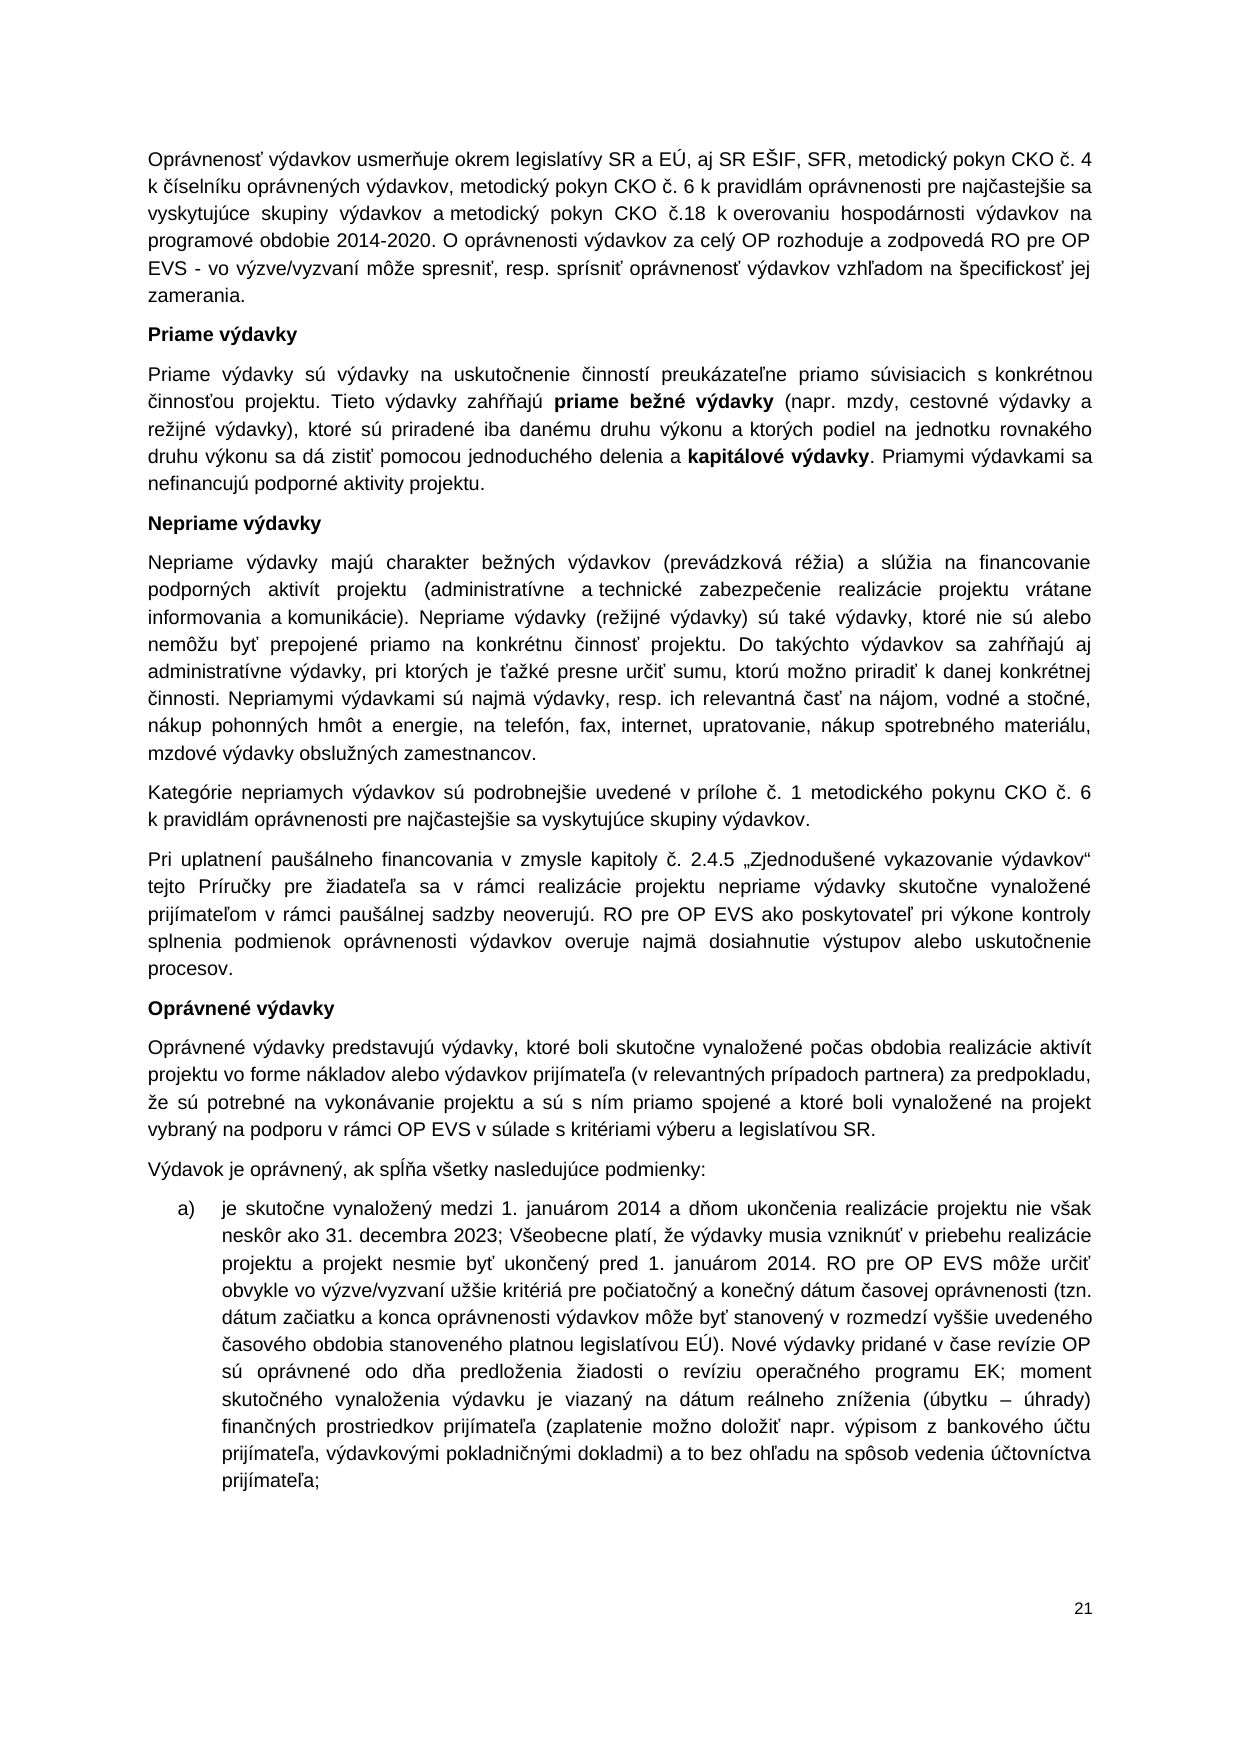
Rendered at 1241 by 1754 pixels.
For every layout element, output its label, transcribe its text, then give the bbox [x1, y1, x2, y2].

list je skutočne vynaložený medzi 1. januárom 2014 a dňom ukončenia realizácie projektu nie však neskôr ako 31. decembra 2023; Všeobecne platí, že výdavky musia vzniknúť v priebehu realizácie projektu a projekt nesmie byť ukončený pred 1. januárom 2014. RO pre OP EVS môže určiť obvykle vo výzve/vyzvaní užšie kritériá pre počiatočný a konečný dátum časovej oprávnenosti (tzn. dátum začiatku a konca oprávnenosti výdavkov môže byť stanovený v rozmedzí vyššie uvedeného časového obdobia stanoveného platnou legislatívou EÚ). Nové výdavky pridané v čase revízie OP sú oprávnené odo dňa predloženia žiadosti o revíziu operačného programu EK; moment skutočného vynaloženia výdavku je viazaný na dátum reálneho zníženia (úbytku – úhrady) finančných prostriedkov prijímateľa (zaplatenie možno doložiť napr. výpisom z bankového účtu prijímateľa, výdavkovými pokladničnými dokladmi) a to bez ohľadu na spôsob vedenia účtovníctva prijímateľa; [177, 1197, 1092, 1492]
text Výdavok je oprávnený, ak spĺňa všetky nasledujúce podmienky: [148, 1157, 1092, 1180]
text Pri uplatnení paušálneho financovania v zmysle kapitoly č. 2.4.5 „Zjednodušené vykazovanie výdavkov“ tejto Príručky pre žiadateľa sa v rámci realizácie projektu nepriame výdavky skutočne vynaložené prijímateľom v rámci paušálnej sadzby neoverujú. RO pre OP EVS ako poskytovateľ pri výkone kontroly splnenia podmienok oprávnenosti výdavkov overuje najmä dosiahnutie výstupov alebo uskutočnenie procesov. [148, 848, 1092, 979]
text Kategórie nepriamych výdavkov sú podrobnejšie uvedené v prílohe č. 1 metodického pokynu CKO č. 6 k pravidlám oprávnenosti pre najčastejšie sa vyskytujúce skupiny výdavkov. [148, 781, 1092, 831]
text Nepriame výdavky majú charakter bežných výdavkov (prevádzková réžia) a slúžia na financovanie podporných aktivít projektu (administratívne a technické zabezpečenie realizácie projektu vrátane informovania a komunikácie). Nepriame výdavky (režijné výdavky) sú také výdavky, ktoré nie sú alebo nemôžu byť prepojené priamo na konkrétnu činnosť projektu. Do takýchto výdavkov sa zahŕňajú aj administratívne výdavky, pri ktorých je ťažké presne určiť sumu, ktorú možno priradiť k danej konkrétnej činnosti. Nepriamymi výdavkami sú najmä výdavky, resp. ich relevantná časť na nájom, vodné a stočné, nákup pohonných hmôt a energie, na telefón, fax, internet, upratovanie, nákup spotrebného materiálu, mzdové výdavky obslužných zamestnancov. [148, 551, 1092, 764]
text Oprávnenosť výdavkov usmerňuje okrem legislatívy SR a EÚ, aj SR EŠIF, SFR, metodický pokyn CKO č. 4 k číselníku oprávnených výdavkov, metodický pokyn CKO č. 6 k pravidlám oprávnenosti pre najčastejšie sa vyskytujúce skupiny výdavkov a metodický pokyn CKO č.18 k overovaniu hospodárnosti výdavkov na programové obdobie 2014-2020. O oprávnenosti výdavkov za celý OP rozhoduje a zodpovedá RO pre OP EVS - vo výzve/vyzvaní môže spresniť, resp. sprísniť oprávnenosť výdavkov vzhľadom na špecifickosť jej zamerania. [148, 148, 1092, 306]
text Priame výdavky [148, 323, 1092, 346]
text Oprávnené výdavky [148, 996, 1092, 1019]
text Nepriame výdavky [148, 511, 1092, 534]
text Priame výdavky sú výdavky na uskutočnenie činností preukázateľne priamo súvisiacich s konkrétnou činnosťou projektu. Tieto výdavky zahŕňajú priame bežné výdavky (napr. mzdy, cestovné výdavky a režijné výdavky), ktoré sú priradené iba danému druhu výkonu a ktorých podiel na jednotku rovnakého druhu výkonu sa dá zistiť pomocou jednoduchého delenia a kapitálové výdavky. Priamymi výdavkami sa nefinancujú podporné aktivity projektu. [148, 363, 1092, 494]
text Oprávnené výdavky predstavujú výdavky, ktoré boli skutočne vynaložené počas obdobia realizácie aktivít projektu vo forme nákladov alebo výdavkov prijímateľa (v relevantných prípadoch partnera) za predpokladu, že sú potrebné na vykonávanie projektu a sú s ním priamo spojené a ktoré boli vynaložené na projekt vybraný na podporu v rámci OP EVS v súlade s kritériami výberu a legislatívou SR. [148, 1036, 1092, 1140]
